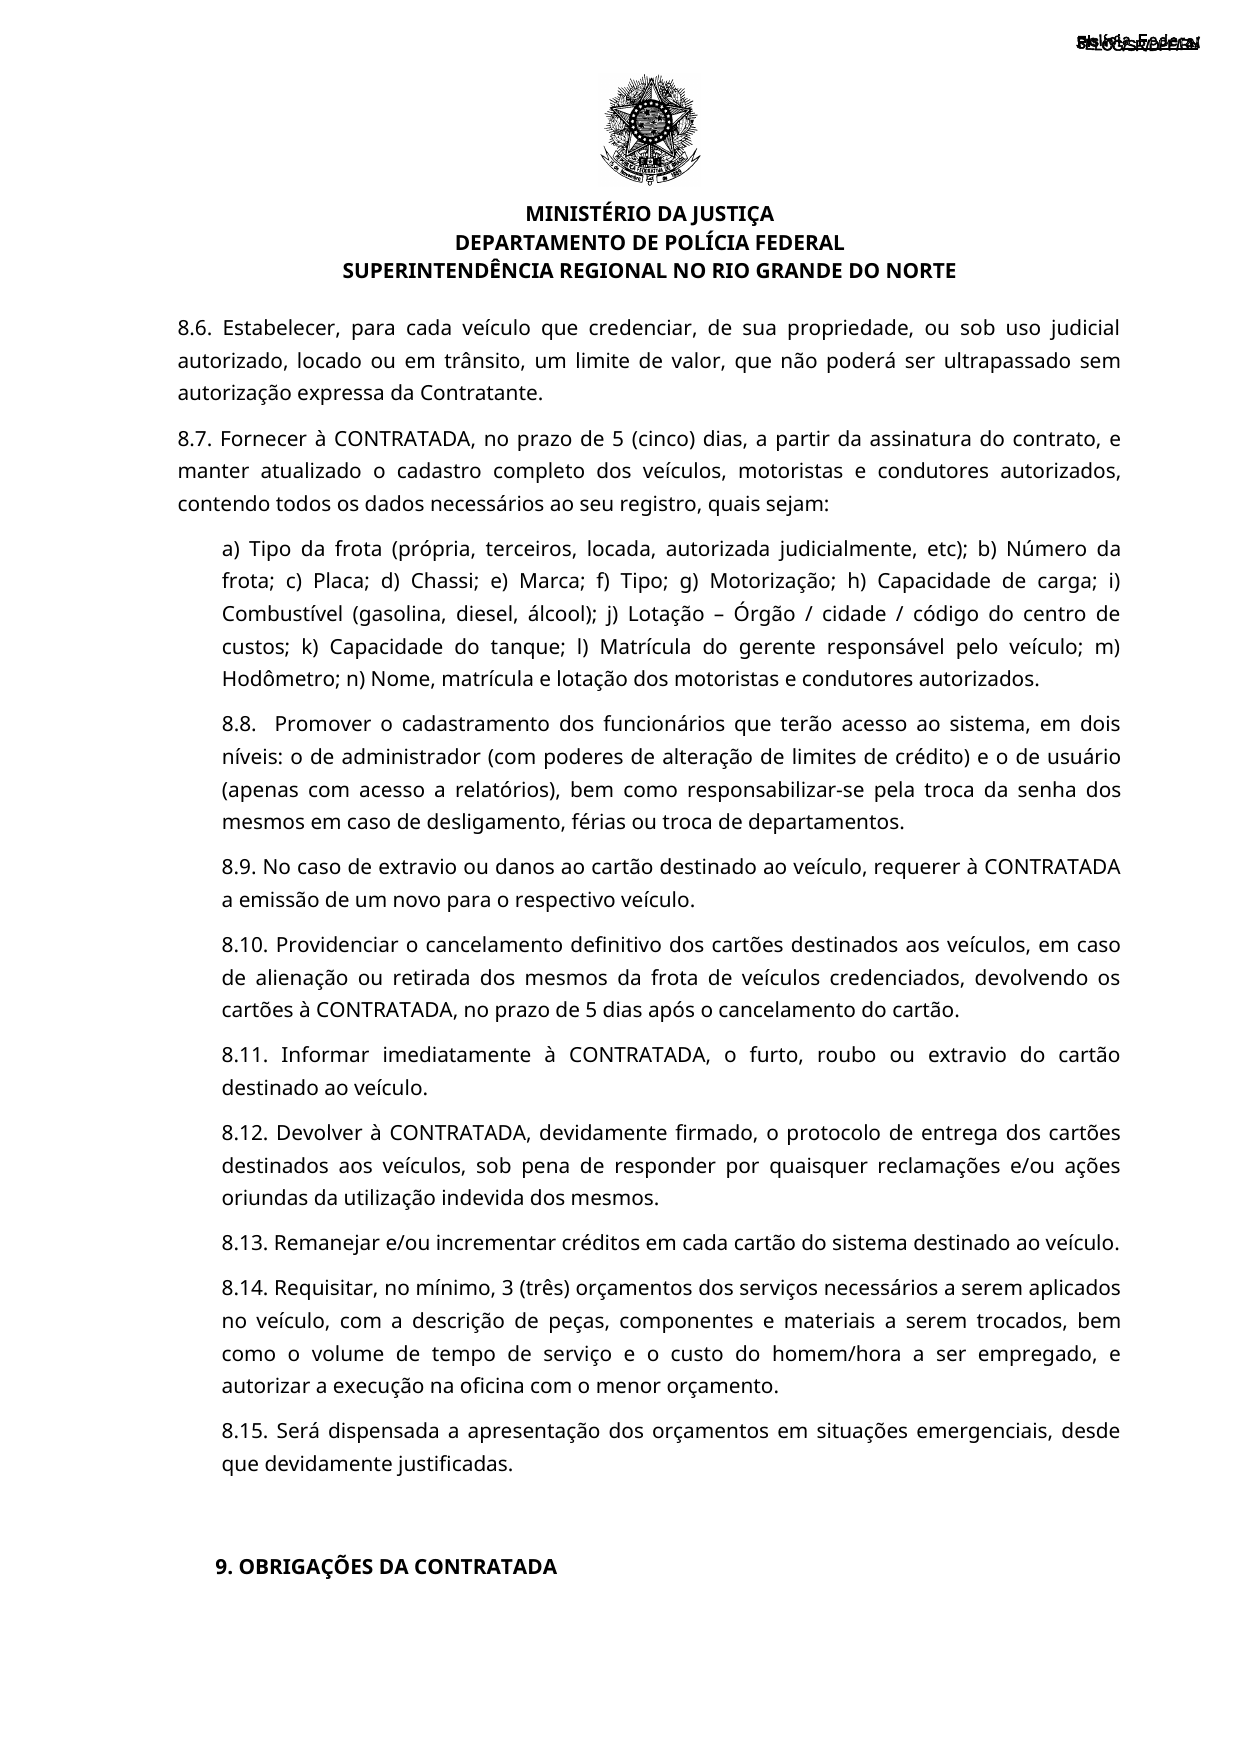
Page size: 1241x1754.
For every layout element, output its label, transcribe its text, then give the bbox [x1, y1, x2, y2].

text 8.9. No caso de extravio ou danos ao cartão destinado ao veículo, requerer à CONTRATADA a emissão de um novo para o respectivo veículo. [221, 852, 1122, 913]
text 8.11. Informar imediatamente à CONTRATADA, o furto, roubo ou extravio do cartão destinado ao veículo. [221, 1040, 1122, 1101]
text 8.8. Promover o cadastramento dos funcionários que terão acesso ao sistema, em dois níveis: o de administrador (com poderes de alteração de limites de crédito) e o de usuário (apenas com acesso a relatórios), bem como responsabilizar-se pela troca da senha dos mesmos em caso de desligamento, férias ou troca de departamentos. [222, 709, 1122, 836]
text 8.14. Requisitar, no mínimo, 3 (três) orçamentos dos serviços necessários a serem aplicados no veículo, com a descrição de peças, componentes e materiais a serem trocados, bem como o volume de tempo de serviço e o custo do homem/hora a ser empregado, e autorizar a execução na oficina com o menor orçamento. [221, 1273, 1122, 1400]
text 8.15. Será dispensada a apresentação dos orçamentos em situações emergenciais, desde que devidamente justificadas. [221, 1416, 1122, 1477]
text a) Tipo da frota (própria, terceiros, locada, autorizada judicialmente, etc); b) Número da frota; c) Placa; d) Chassi; e) Marca; f) Tipo; g) Motorização; h) Capacidade de carga; i) Combustível (gasolina, diesel, álcool); j) Lotação – Órgão / cidade / código do centro de custos; k) Capacidade do tanque; l) Matrícula do gerente responsável pelo veículo; m) Hodômetro; n) Nome, matrícula e lotação dos motoristas e condutores autorizados. [222, 534, 1122, 693]
text 8.13. Remanejar e/ou incrementar créditos em cada cartão do sistema destinado ao veículo. [221, 1228, 1122, 1257]
text 8.6. Estabelecer, para cada veículo que credenciar, de sua propriedade, ou sob uso judicial autorizado, locado ou em trânsito, um limite de valor, que não poderá ser ultrapassado sem autorização expressa da Contratante. [177, 313, 1122, 407]
picture [598, 73, 702, 187]
text 8.10. Providenciar o cancelamento definitivo dos cartões destinados aos veículos, em caso de alienação ou retirada dos mesmos da frota de veículos credenciados, devolvendo os cartões à CONTRATADA, no prazo de 5 dias após o cancelamento do cartão. [221, 930, 1122, 1024]
text 8.7. Fornecer à CONTRATADA, no prazo de 5 (cinco) dias, a partir da assinatura do contrato, e manter atualizado o cadastro completo dos veículos, motoristas e condutores autorizados, contendo todos os dados necessários ao seu registro, quais sejam: [177, 424, 1122, 517]
text 8.12. Devolver à CONTRATADA, devidamente firmado, o protocolo de entrega dos cartões destinados aos veículos, sob pena de responder por quaisquer reclamações e/ou ações oriundas da utilização indevida dos mesmos. [221, 1118, 1122, 1212]
text 9. OBRIGAÇÕES DA CONTRATADA [177, 1552, 1124, 1580]
